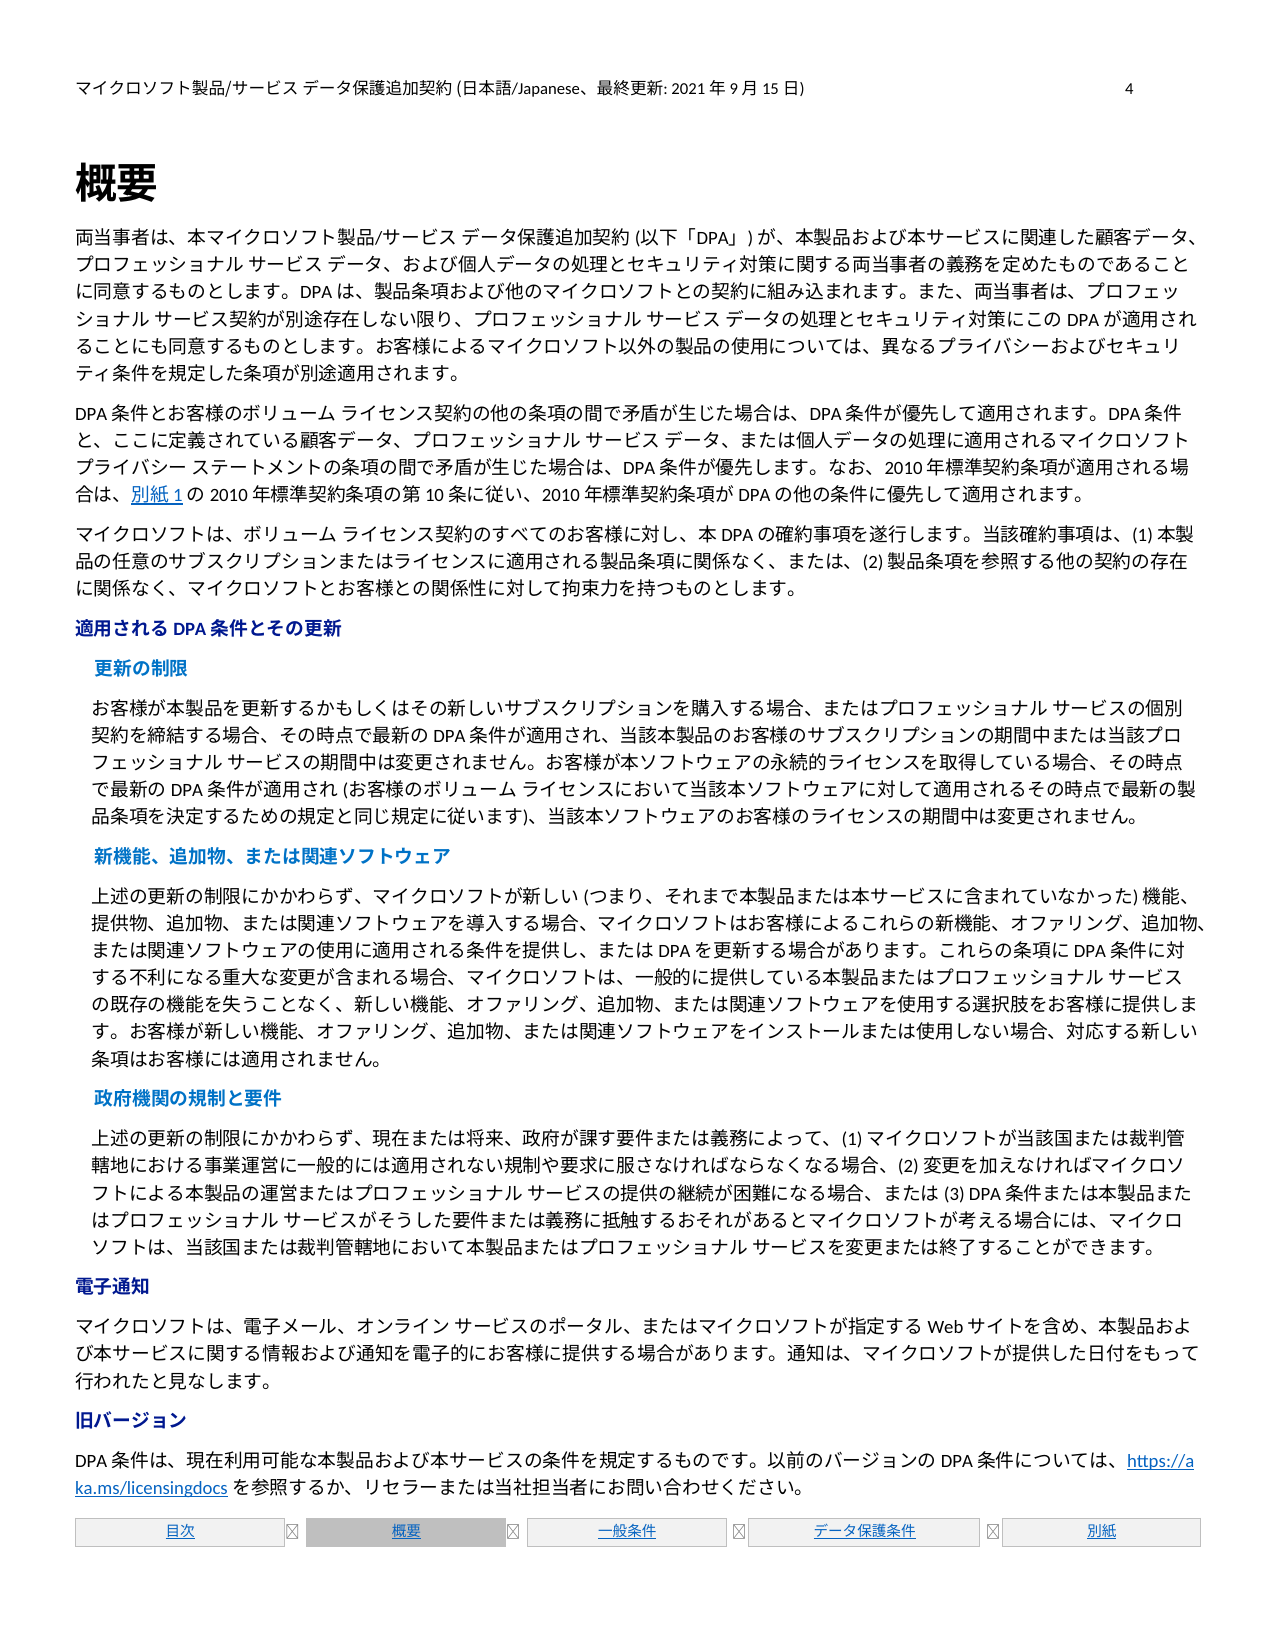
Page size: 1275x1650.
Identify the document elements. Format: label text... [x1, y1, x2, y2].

subtitle 適用される DPA 条件とその更新 [75, 614, 1200, 641]
list DPA 条件は、現在利用可能な本製品および本サービスの条件を規定するものです。以前のバージョンの DPA 条件については、https://aka.ms/licensingdocs を参照するか、リセラーまたは当社担当者にお問い合わせください。 [75, 1446, 1200, 1500]
subtitle 旧バージョン [75, 1406, 1200, 1433]
list 新機能、追加物、または関連ソフトウェア [94, 842, 1200, 869]
list お客様が本製品を更新するかもしくはその新しいサブスクリプションを購入する場合、またはプロフェッショナル サービスの個別契約を締結する場合、その時点で最新の DPA 条件が適用され、当該本製品のお客様のサブスクリプションの期間中または当該プロフェッショナル サービスの期間中は変更されません。お客様が本ソフトウェアの永続的ライセンスを取得している場合、その時点で最新の DPA 条件が適用され (お客様のボリューム ライセンスにおいて当該本ソフトウェアに対して適用されるその時点で最新の製品条項を決定するための規定と同じ規定に従います)、当該本ソフトウェアのお客様のライセンスの期間中は変更されません。 [91, 693, 1200, 829]
text DPA 条件とお客様のボリューム ライセンス契約の他の条項の間で矛盾が生じた場合は、DPA 条件が優先して適用されます。DPA 条件と、ここに定義されている顧客データ、プロフェッショナル サービス データ、または個人データの処理に適用されるマイクロソフト プライバシー ステートメントの条項の間で矛盾が生じた場合は、DPA 条件が優先します。なお、2010 年標準契約条項が適用される場合は、別紙 1 の 2010 年標準契約条項の第 10 条に従い、2010 年標準契約条項が DPA の他の条件に優先して適用されます。 [75, 398, 1200, 507]
list 上述の更新の制限にかかわらず、マイクロソフトが新しい (つまり、それまで本製品または本サービスに含まれていなかった) 機能、提供物、追加物、または関連ソフトウェアを導入する場合、マイクロソフトはお客様によるこれらの新機能、オファリング、追加物、または関連ソフトウェアの使用に適用される条件を提供し、または DPA を更新する場合があります。これらの条項に DPA 条件に対する不利になる重大な変更が含まれる場合、マイクロソフトは、一般的に提供している本製品またはプロフェッショナル サービスの既存の機能を失うことなく、新しい機能、オファリング、追加物、または関連ソフトウェアを使用する選択肢をお客様に提供します。お客様が新しい機能、オファリング、追加物、または関連ソフトウェアをインストールまたは使用しない場合、対応する新しい条項はお客様には適用されません。 [91, 881, 1200, 1072]
subtitle 電子通知 [75, 1272, 1200, 1299]
subtitle 概要 [75, 150, 1200, 210]
list マイクロソフトは、電子メール、オンライン サービスのポータル、またはマイクロソフトが指定する Web サイトを含め、本製品および本サービスに関する情報および通知を電子的にお客様に提供する場合があります。通知は、マイクロソフトが提供した日付をもって行われたと見なします。 [75, 1312, 1200, 1393]
list 更新の制限 [94, 653, 1200, 681]
list 上述の更新の制限にかかわらず、現在または将来、政府が課す要件または義務によって、(1) マイクロソフトが当該国または裁判管轄地における事業運営に一般的には適用されない規制や要求に服さなければならなくなる場合、(2) 変更を加えなければマイクロソフトによる本製品の運営またはプロフェッショナル サービスの提供の継続が困難になる場合、または (3) DPA 条件または本製品またはプロフェッショナル サービスがそうした要件または義務に抵触するおそれがあるとマイクロソフトが考える場合には、マイクロソフトは、当該国または裁判管轄地において本製品またはプロフェッショナル サービスを変更または終了することができます。 [91, 1124, 1200, 1260]
list マイクロソフトは、ボリューム ライセンス契約のすべてのお客様に対し、本 DPAの確約事項を遂行します。当該確約事項は、(1) 本製品の任意のサブスクリプションまたはライセンスに適用される製品条項に関係なく、または、(2) 製品条項を参照する他の契約の存在に関係なく、マイクロソフトとお客様との関係性に対して拘束力を持つものとします。 [75, 520, 1200, 601]
list 政府機関の規制と要件 [94, 1084, 1200, 1111]
list 両当事者は、本マイクロソフト製品/サービス データ保護追加契約 (以下「DPA」) が、本製品および本サービスに関連した顧客データ、プロフェッショナル サービス データ、および個人データの処理とセキュリティ対策に関する両当事者の義務を定めたものであることに同意するものとします。DPA は、製品条項および他のマイクロソフトとの契約に組み込まれます。また、両当事者は、プロフェッショナル サービス契約が別途存在しない限り、プロフェッショナル サービス データの処理とセキュリティ対策にこの DPA が適用されることにも同意するものとします。お客様によるマイクロソフト以外の製品の使用については、異なるプライバシーおよびセキュリティ条件を規定した条項が別途適用されます。 [75, 223, 1200, 386]
